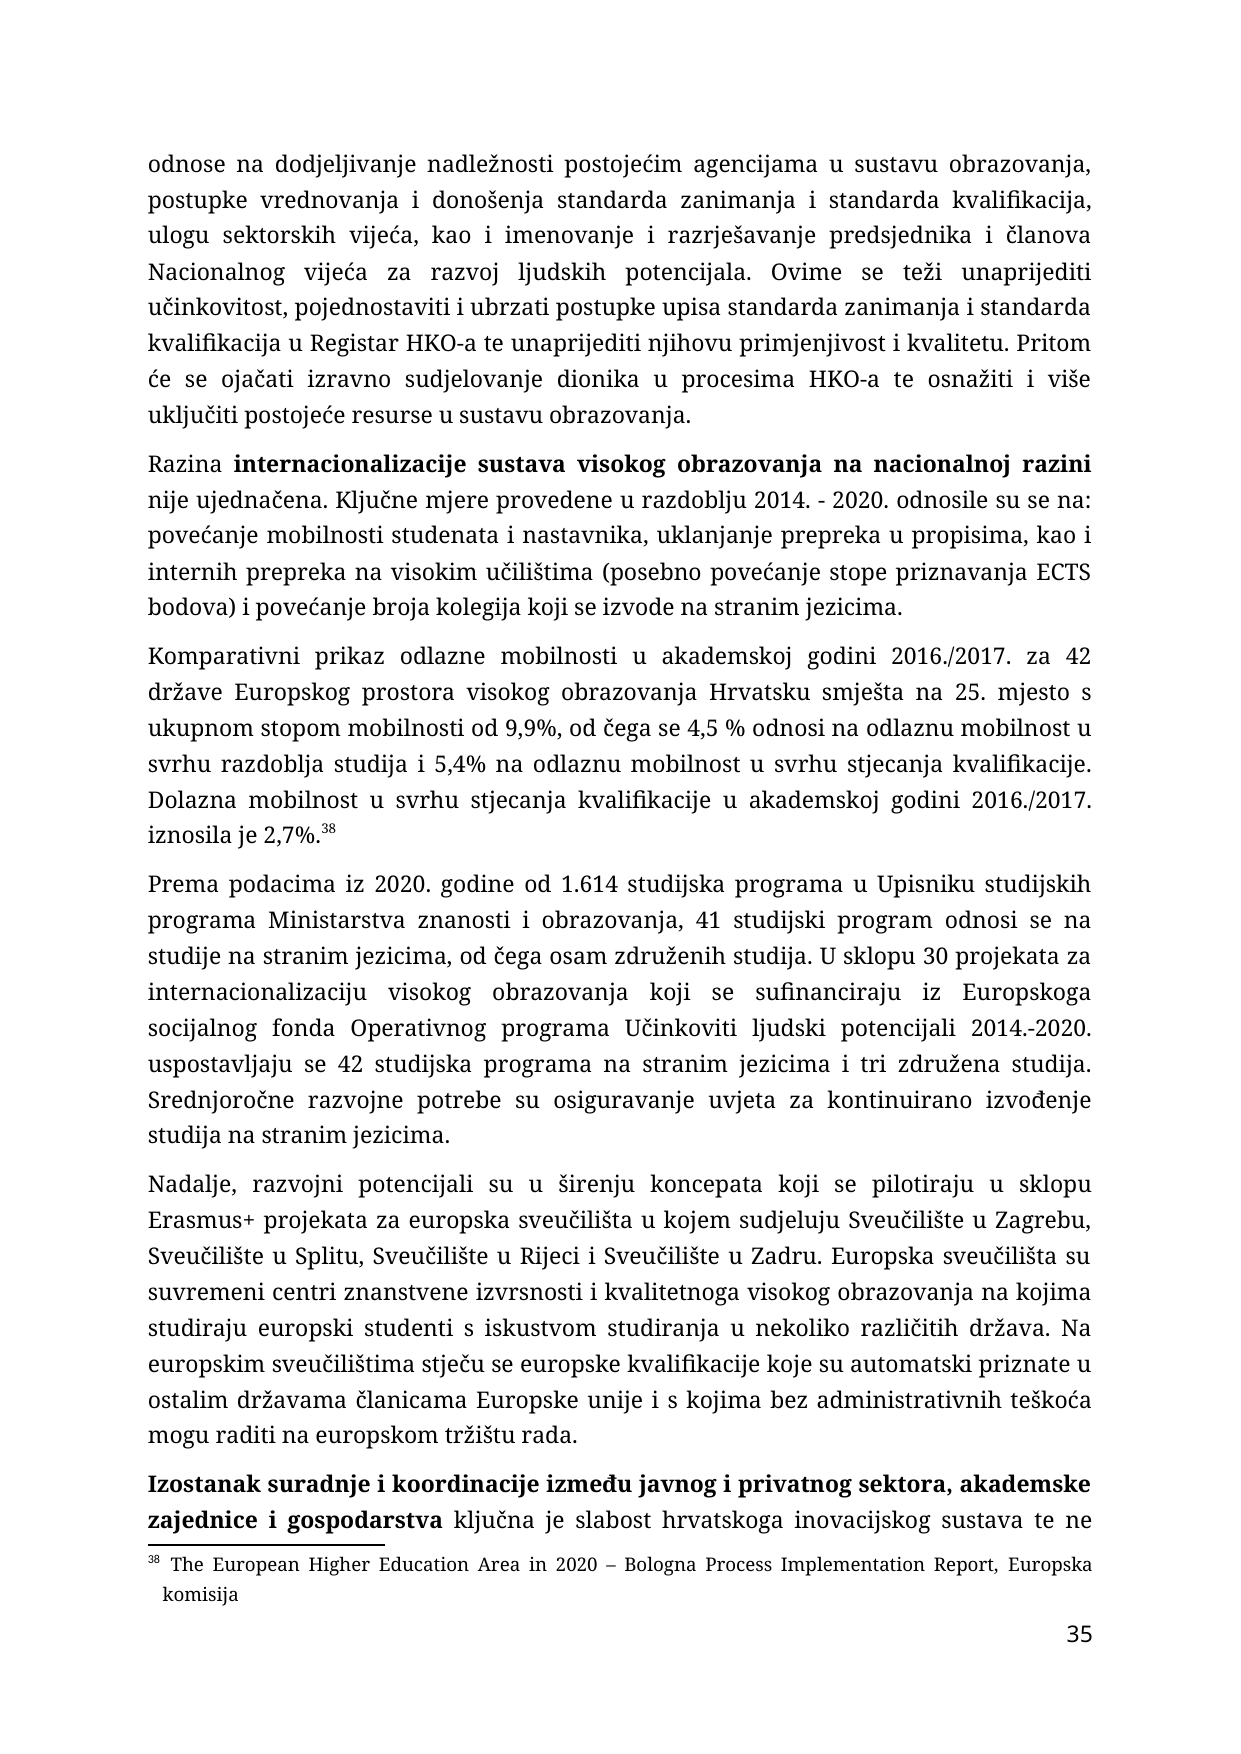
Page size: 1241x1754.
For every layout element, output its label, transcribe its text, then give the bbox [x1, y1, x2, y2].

text Razina internacionalizacije sustava visokog obrazovanja na nacionalnoj razini nije ujednačena. Ključne mjere provedene u razdoblju 2014. - 2020. odnosile su se na: povećanje mobilnosti studenata i nastavnika, uklanjanje prepreka u propisima, kao i internih prepreka na visokim učilištima (posebno povećanje stope priznavanja ECTS bodova) i povećanje broja kolegija koji se izvode na stranim jezicima. [148, 448, 1093, 623]
text Prema podacima iz 2020. godine od 1.614 studijska programa u Upisniku studijskih programa Ministarstva znanosti i obrazovanja, 41 studijski program odnosi se na studije na stranim jezicima, od čega osam združenih studija. U sklopu 30 projekata za internacionalizaciju visokog obrazovanja koji se sufinanciraju iz Europskoga socijalnog fonda Operativnog programa Učinkoviti ljudski potencijali 2014.-2020. uspostavljaju se 42 studijska programa na stranim jezicima i tri združena studija. Srednjoročne razvojne potrebe su osiguravanje uvjeta za kontinuirano izvođenje studija na stranim jezicima. [148, 868, 1093, 1151]
text Komparativni prikaz odlazne mobilnosti u akademskoj godini 2016./2017. za 42 države Europskog prostora visokog obrazovanja Hrvatsku smješta na 25. mjesto s ukupnom stopom mobilnosti od 9,9%, od čega se 4,5 % odnosi na odlaznu mobilnost u svrhu razdoblja studija i 5,4% na odlaznu mobilnost u svrhu stjecanja kvalifikacije. Dolazna mobilnost u svrhu stjecanja kvalifikacije u akademskoj godini 2016./2017. iznosila je 2,7%. [148, 640, 1093, 851]
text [148, 1468, 1093, 1535]
text Nadalje, razvojni potencijali su u širenju koncepata koji se pilotiraju u sklopu Erasmus+ projekata za europska sveučilišta u kojem sudjeluju Sveučilište u Zagrebu, Sveučilište u Splitu, Sveučilište u Rijeci i Sveučilište u Zadru. Europska sveučilišta su suvremeni centri znanstvene izvrsnosti i kvalitetnoga visokog obrazovanja na kojima studiraju europski studenti s iskustvom studiranja u nekoliko različitih država. Na europskim sveučilištima stječu se europske kvalifikacije koje su automatski priznate u ostalim državama članicama Europske unije i s kojima bez administrativnih teškoća mogu raditi na europskom tržištu rada. [148, 1168, 1093, 1451]
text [148, 148, 1093, 430]
